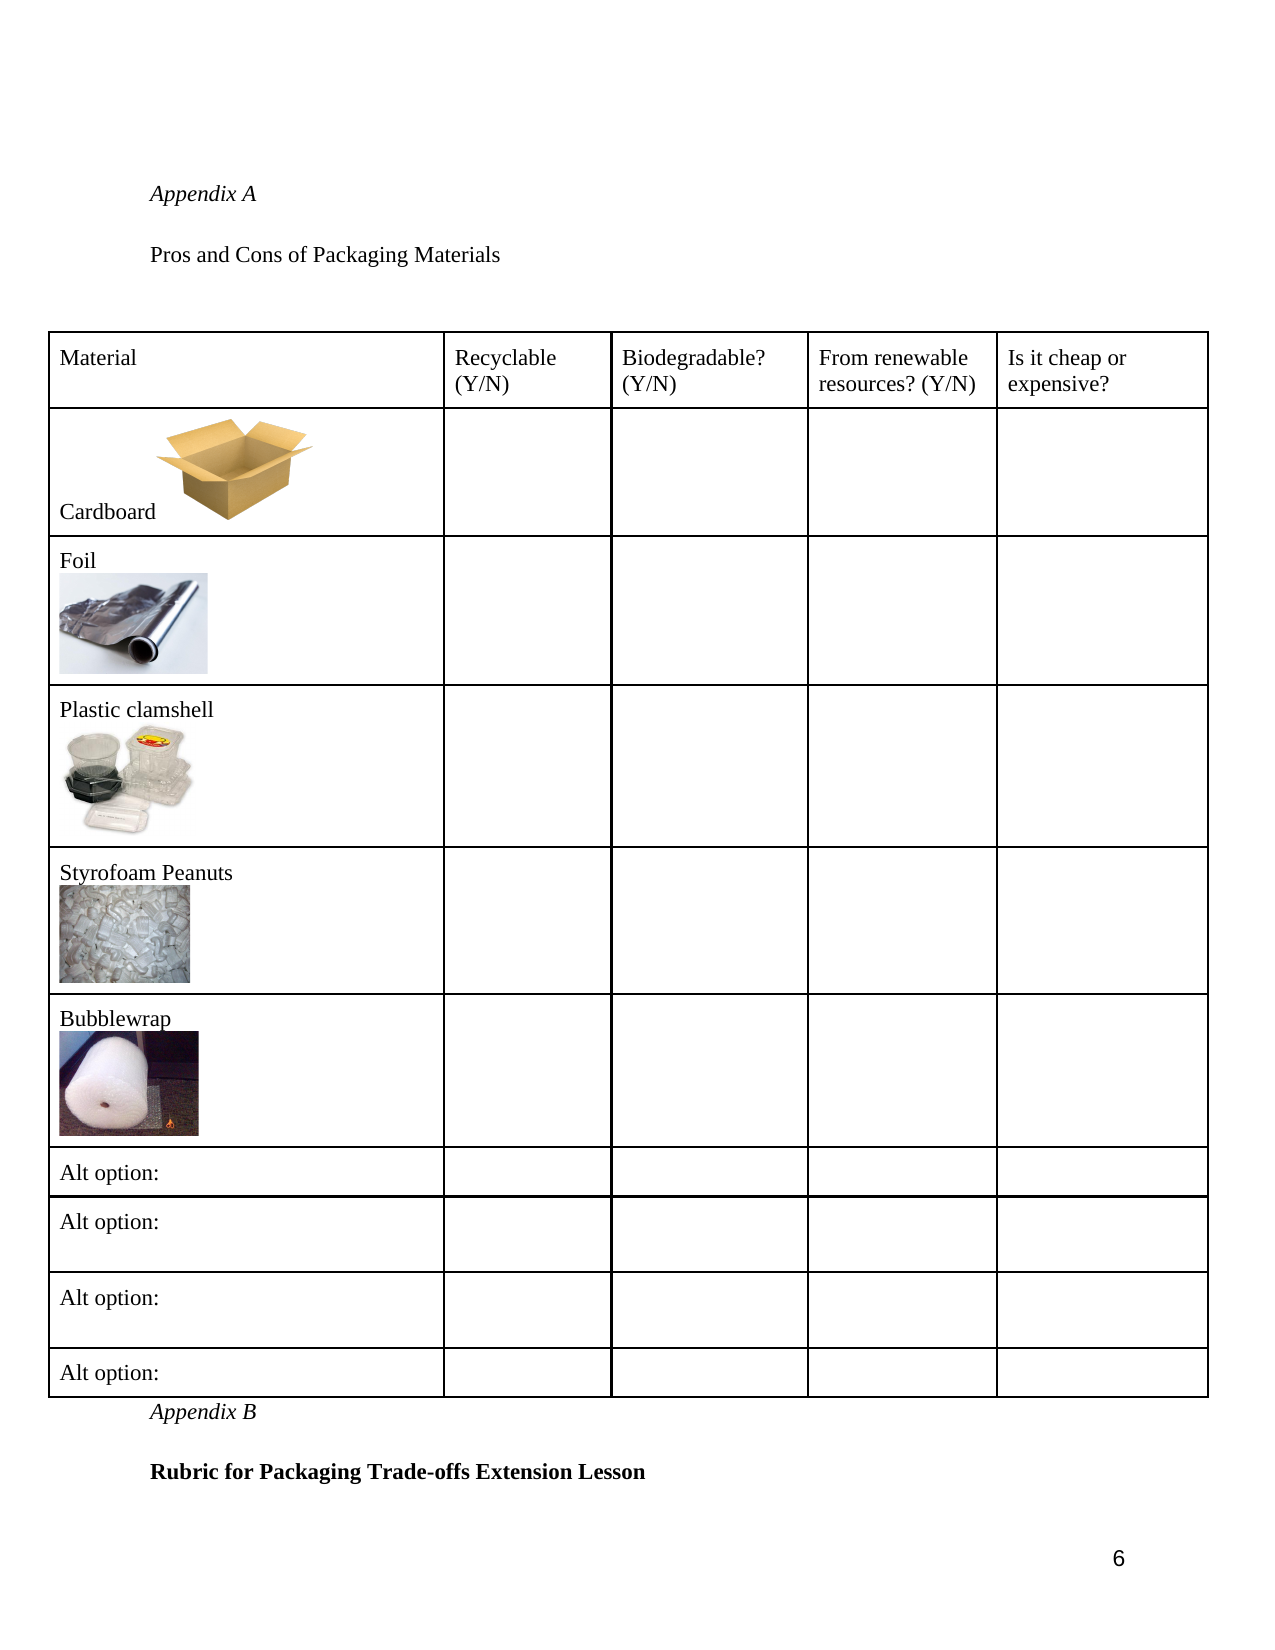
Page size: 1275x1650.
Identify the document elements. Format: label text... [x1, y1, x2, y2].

table_cell [613, 1349, 807, 1396]
table_cell [613, 848, 807, 993]
table_cell [613, 1148, 807, 1195]
table_cell [809, 537, 996, 683]
table_cell [809, 686, 996, 846]
table_cell [998, 409, 1207, 535]
table_cell [998, 1198, 1207, 1271]
table_cell [998, 1273, 1207, 1347]
table_cell [809, 848, 996, 993]
text Appendix A [150, 180, 1125, 207]
table_cell [998, 1349, 1207, 1396]
table_cell Alt option: [50, 1198, 443, 1271]
table_cell Alt option: [50, 1349, 443, 1396]
table_cell Styrofoam Peanuts [50, 848, 443, 993]
table_cell Foil [50, 537, 443, 683]
table_cell [445, 1349, 610, 1396]
picture [59, 722, 196, 836]
table_header Material [50, 333, 443, 407]
table_cell Plastic clamshell [50, 686, 443, 846]
table_cell [809, 1198, 996, 1271]
table_cell [445, 1198, 610, 1271]
table_header Recyclable (Y/N) [445, 333, 610, 407]
table_cell [613, 995, 807, 1146]
table_header Is it cheap or expensive? [998, 333, 1207, 407]
table_cell Alt option: [50, 1148, 443, 1195]
table_cell [445, 537, 610, 683]
picture [59, 1031, 199, 1136]
table_cell [613, 409, 807, 535]
table_header Biodegradable? (Y/N) [613, 333, 807, 407]
table_cell [998, 537, 1207, 683]
table_cell [613, 1273, 807, 1347]
table_header From renewable resources? (Y/N) [809, 333, 996, 407]
table_cell [445, 1148, 610, 1195]
table_cell [613, 1198, 807, 1271]
table_cell [809, 409, 996, 535]
table_cell [445, 1273, 610, 1347]
picture [156, 419, 313, 520]
picture [59, 885, 191, 983]
table_cell [809, 1349, 996, 1396]
table_cell [809, 1273, 996, 1347]
table_cell [445, 409, 610, 535]
table_cell Bubblewrap [50, 995, 443, 1146]
picture [59, 573, 208, 674]
text Rubric for Packaging Trade-offs Extension Lesson [150, 1458, 1125, 1485]
table_cell [809, 1148, 996, 1195]
table_cell [445, 686, 610, 846]
table_cell [445, 848, 610, 993]
table_cell [998, 686, 1207, 846]
table_cell [998, 995, 1207, 1146]
table_cell [998, 1148, 1207, 1195]
table_cell [998, 848, 1207, 993]
table_cell [809, 995, 996, 1146]
table_cell [613, 686, 807, 846]
table_cell Alt option: [50, 1273, 443, 1347]
table_cell [445, 995, 610, 1146]
table_cell [613, 537, 807, 683]
text Appendix B [150, 1398, 1125, 1424]
text Pros and Cons of Packaging Materials [150, 241, 1125, 267]
table_cell Cardboard [50, 409, 443, 535]
